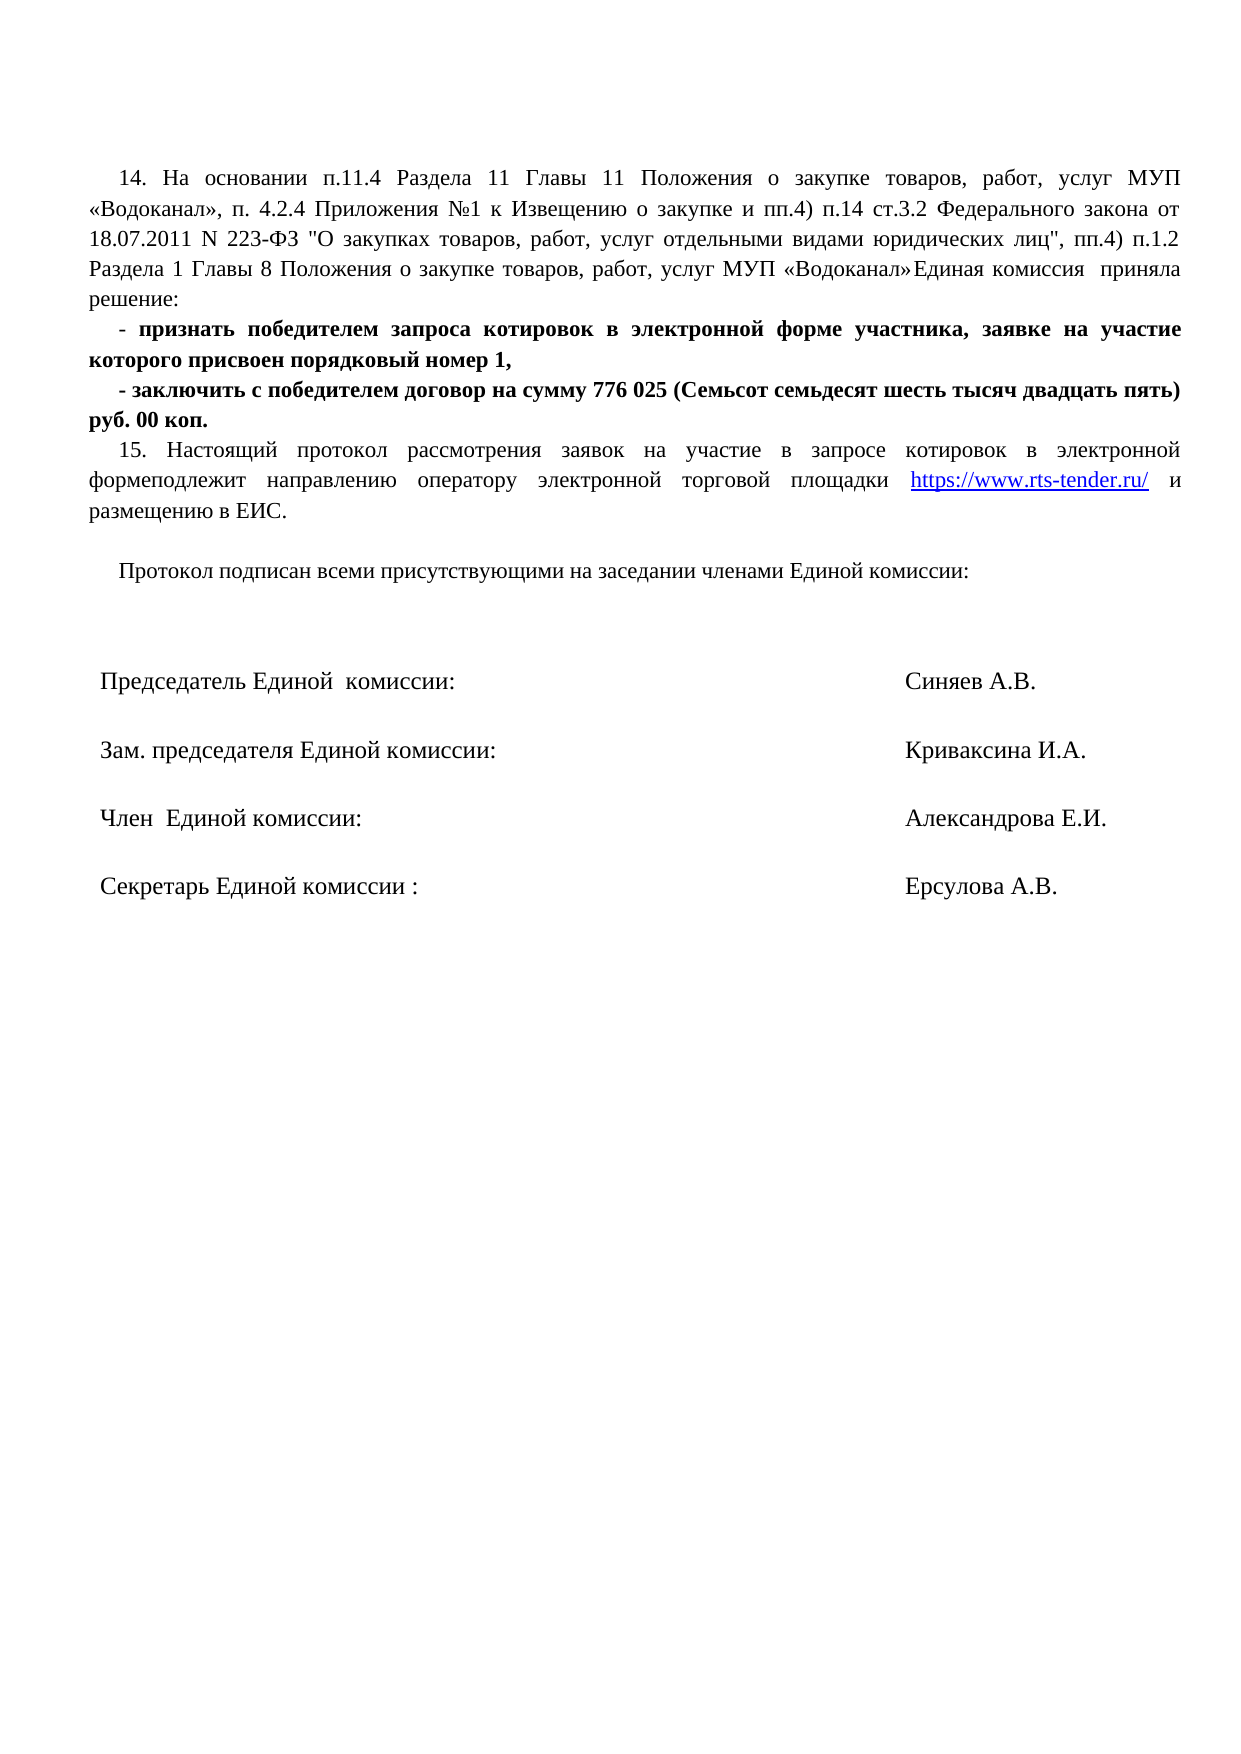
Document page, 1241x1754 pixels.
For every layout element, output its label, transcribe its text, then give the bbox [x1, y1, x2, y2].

text Протокол подписан всеми присутствующими на заседании членами Единой комиссии: [89, 557, 1181, 583]
text 14. На основании п.11.4 Раздела 11 Главы 11 Положения о закупке товаров, работ, услуг МУП «Водоканал», п. 4.2.4 Приложения №1 к Извещению о закупке и пп.4) п.14 ст.3.2 Федерального закона от 18.07.2011 N 223-ФЗ "О закупках товаров, работ, услуг отдельными видами юридических лиц", пп.4) п.1.2 Раздела 1 Главы 8 Положения о закупке товаров, работ, услуг МУП «Водоканал»Единая комиссия приняла решение: [89, 164, 1181, 312]
text - признать победителем запроса котировок в электронной форме участника, заявке на участие которого присвоен порядковый номер 1, [89, 316, 1181, 372]
table_cell Ерсулова А.В. [894, 871, 1158, 939]
text 15. Настоящий протокол рассмотрения заявок на участие в запросе котировок в электронной формеподлежит направлению оператору электронной торговой площадки https://www.rts-tender.ru/ и размещению в ЕИС. [89, 436, 1181, 523]
table_cell Александрова Е.И. [894, 803, 1158, 871]
table_cell Зам. председателя Единой комиссии: [89, 735, 894, 803]
table_cell Секретарь Единой комиссии : [89, 871, 894, 939]
table_header Председатель Единой комиссии: [89, 666, 894, 735]
text - заключить с победителем договор на сумму 776 025 (Семьсот семьдесят шесть тысяч двадцать пять) руб. 00 коп. [89, 376, 1181, 432]
table_header Синяев А.В. [894, 666, 1158, 735]
table_cell Криваксина И.А. [894, 735, 1158, 803]
table_cell Член Единой комиссии: [89, 803, 894, 871]
